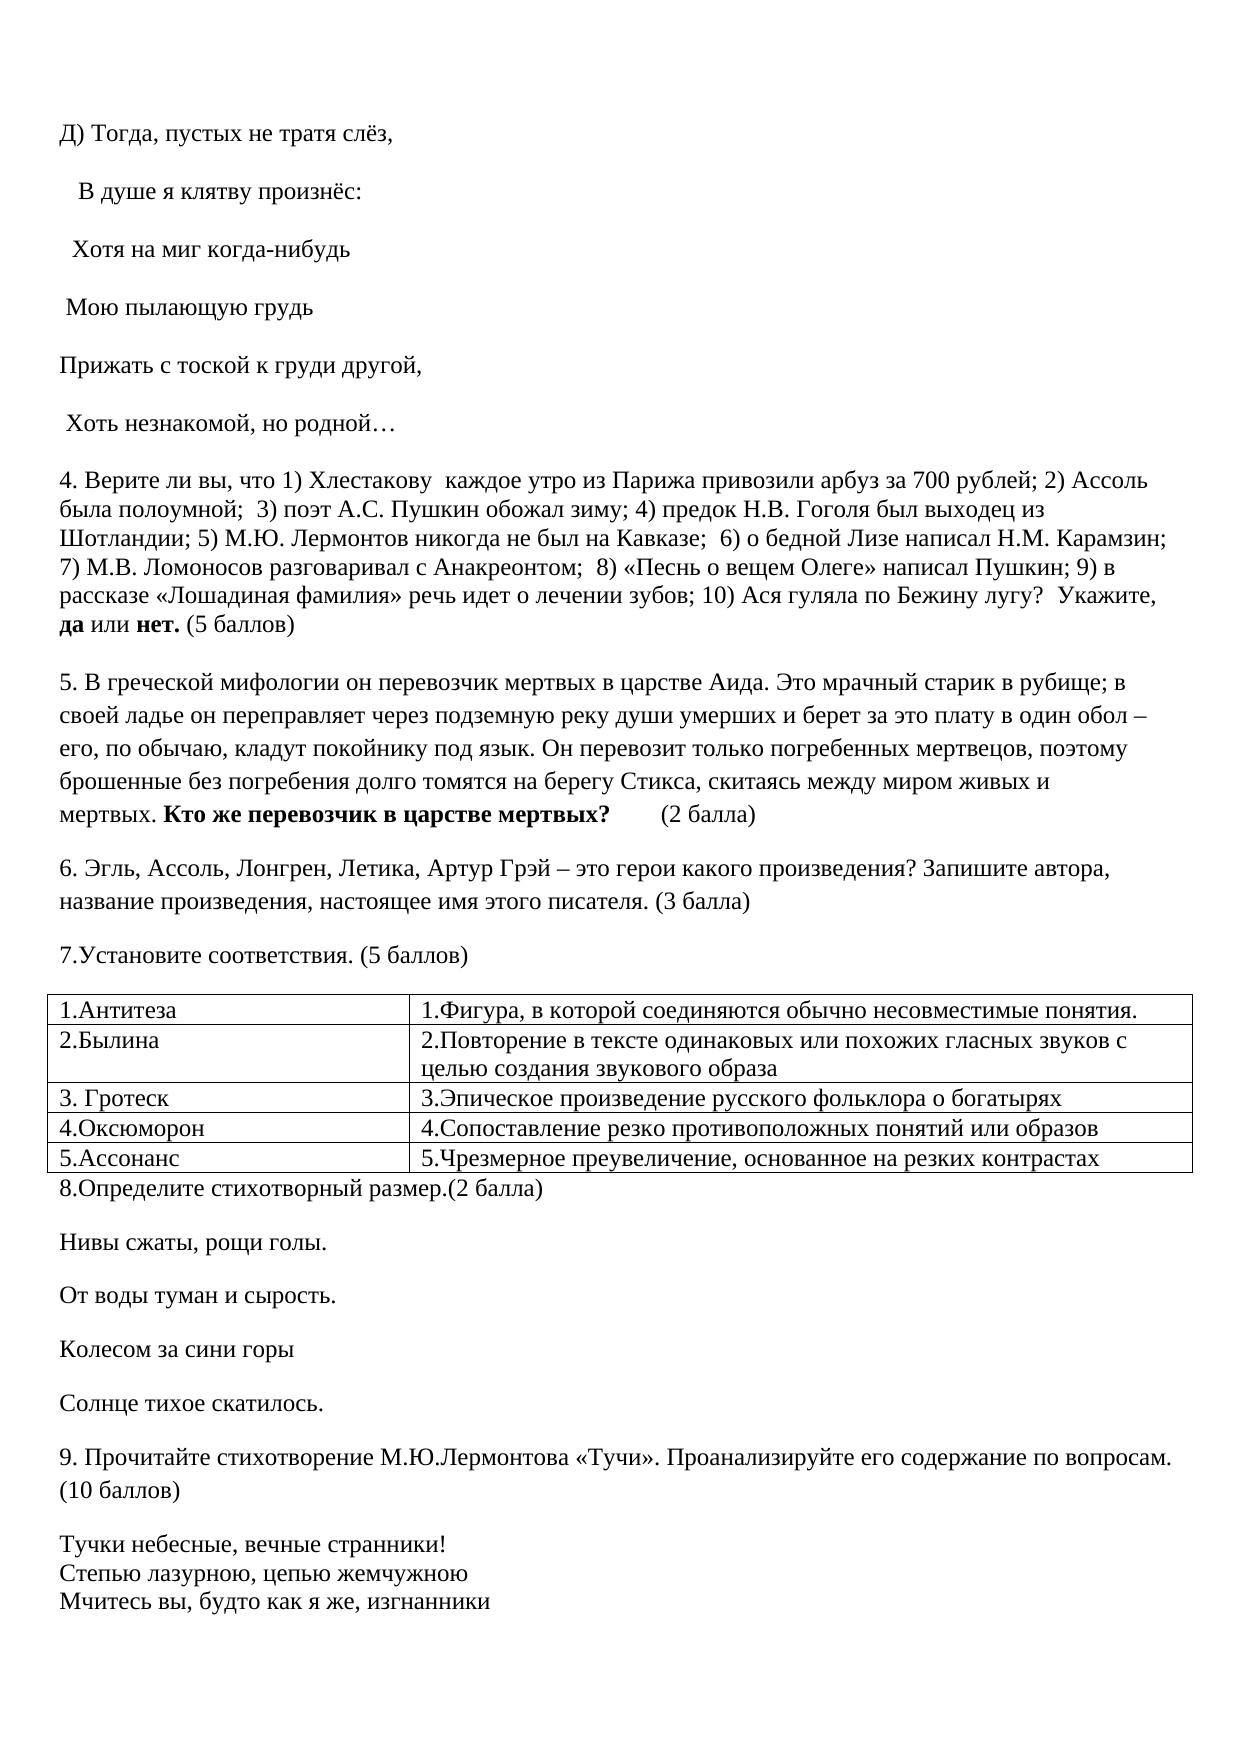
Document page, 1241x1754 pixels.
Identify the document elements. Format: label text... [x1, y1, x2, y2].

table_header 1.Фигура, в которой соединяются обычно несовместимые понятия. [410, 995, 1192, 1024]
text Д) Тогда, пустых не тратя слёз, [59, 118, 1181, 147]
text Солнце тихое скатилось. [59, 1388, 1181, 1417]
text В душе я клятву произнёс: [59, 176, 1181, 205]
table_cell 3.Эпическое произведение русского фольклора о богатырях [410, 1083, 1192, 1112]
text Хоть незнакомой, но родной… [59, 408, 1181, 436]
table_cell 2.Былина [48, 1025, 409, 1082]
text 8.Определите стихотворный размер.(2 балла) [59, 1173, 1181, 1201]
table_cell 3. Гротеск [48, 1083, 409, 1112]
text 5. В греческой мифологии он перевозчик мертвых в царстве Аида. Это мрачный старик в рубище; в своей ладье он переправляет через подземную реку души умерших и берет за это плату в один обол – его, по обычаю, кладут покойнику под язык. Он перевозит только погребенных мертвецов, поэтому брошенные без погребения долго томятся на берегу Стикса, скитаясь между миром живых и мертвых. Кто же перевозчик в царстве мертвых? (2 балла) [59, 667, 1181, 828]
text Мчитесь вы, будто как я же, изгнанники [59, 1586, 1181, 1615]
table_cell 2.Повторение в тексте одинаковых или похожих гласных звуков с целью создания звукового образа [410, 1025, 1192, 1082]
table_cell 4.Сопоставление резко противоположных понятий или образов [410, 1113, 1192, 1142]
text Хотя на миг когда-нибудь [59, 234, 1181, 263]
text 6. Эгль, Ассоль, Лонгрен, Летика, Артур Грэй – это герои какого произведения? Запишите автора, название произведения, настоящее имя этого писателя. (3 балла) [59, 853, 1181, 915]
text Тучки небесные, вечные странники! [59, 1529, 1181, 1558]
table_cell 4.Оксюморон [48, 1113, 409, 1142]
text 4. Верите ли вы, что 1) Хлестакову каждое утро из Парижа привозили арбуз за 700 рублей; 2) Ассоль была полоумной; 3) поэт А.С. Пушкин обожал зиму; 4) предок Н.В. Гоголя был выходец из Шотландии; 5) М.Ю. Лермонтов никогда не был на Кавказе; 6) о бедной Лизе написал Н.М. Карамзин; 7) М.В. Ломоносов разговаривал с Анакреонтом; 8) «Песнь о вещем Олеге» написал Пушкин; 9) в рассказе «Лошадиная фамилия» речь идет о лечении зубов; 10) Ася гуляла по Бежину лугу? Укажите, да или нет. (5 баллов) [59, 466, 1181, 638]
table_cell 5.Ассонанс [48, 1143, 409, 1172]
text От воды туман и сырость. [59, 1280, 1181, 1309]
text Колесом за сини горы [59, 1334, 1181, 1363]
text 9. Прочитайте стихотворение М.Ю.Лермонтова «Тучи». Проанализируйте его содержание по вопросам. (10 баллов) [59, 1442, 1181, 1504]
table_header 1.Антитеза [48, 995, 409, 1024]
text Степью лазурною, цепью жемчужною [59, 1558, 1181, 1586]
text Мою пылающую грудь [59, 292, 1181, 321]
table_cell 5.Чрезмерное преувеличение, основанное на резких контрастах [410, 1143, 1192, 1172]
text Нивы сжаты, рощи голы. [59, 1227, 1181, 1255]
text 7.Установите соответствия. (5 баллов) [59, 940, 1181, 969]
text Прижать с тоской к груди другой, [59, 350, 1181, 378]
